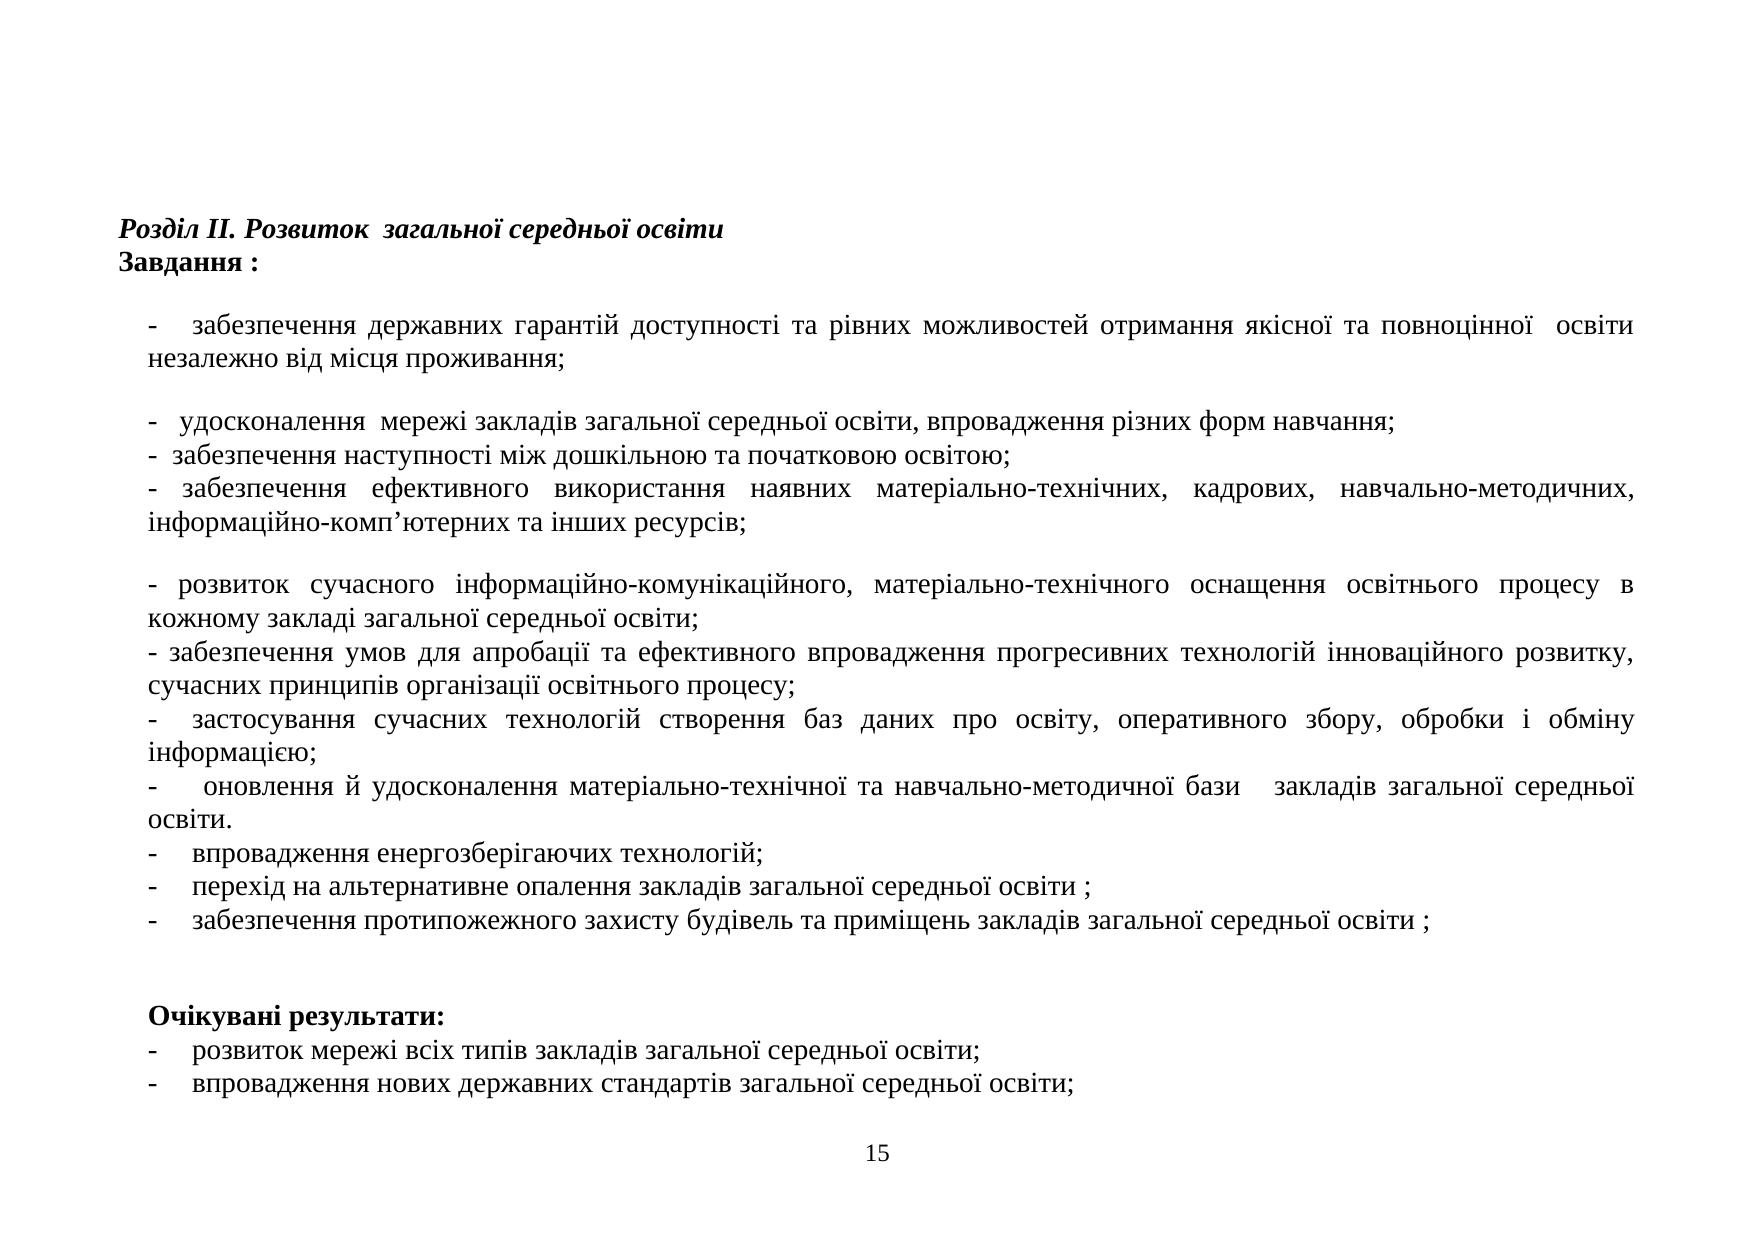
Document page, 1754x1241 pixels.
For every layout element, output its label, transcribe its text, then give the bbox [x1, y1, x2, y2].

text - забезпечення ефективного використання наявних матеріально-технічних, кадрових, навчально-методичних, інформаційно-комп’ютерних та інших ресурсів; [148, 470, 1636, 537]
text Завдання : [118, 244, 1636, 278]
text - удосконалення мережі закладів загальної середньої освіти, впровадження різних форм навчання; [148, 403, 1636, 437]
list розвиток мережі всіх типів закладів загальної середньої освіти; [148, 1032, 1636, 1065]
list забезпечення протипожежного захисту будівель та приміщень закладів загальної середньої освіти ; [148, 902, 1636, 936]
text - розвиток сучасного інформаційно-комунікаційного, матеріально-технічного оснащення освітнього процесу в кожному закладі загальної середньої освіти; [148, 567, 1636, 634]
text Розділ ІІ. Розвиток загальної середньої освіти [118, 211, 1636, 244]
list перехід на альтернативне опалення закладів загальної середньої освіти ; [148, 868, 1636, 902]
list впровадження нових державних стандартів загальної середньої освіти; [148, 1065, 1636, 1099]
list оновлення й удосконалення матеріально-технічної та навчально-методичної бази закладів загальної середньої освіти. [148, 768, 1636, 835]
text Очікувані результати: [148, 998, 1636, 1032]
list забезпечення державних гарантій доступності та рівних можливостей отримання якісної та повноцінної освіти незалежно від місця проживання; [148, 307, 1636, 374]
text - забезпечення умов для апробації та ефективного впровадження прогресивних технологій інноваційного розвитку, сучасних принципів організації освітнього процесу; [148, 634, 1636, 701]
text - забезпечення наступності між дошкільною та початковою освітою; [148, 437, 1636, 470]
list впровадження енергозберігаючих технологій; [148, 835, 1636, 868]
list застосування сучасних технологій створення баз даних про освіту, оперативного збору, обробки і обміну інформацією; [148, 701, 1636, 768]
